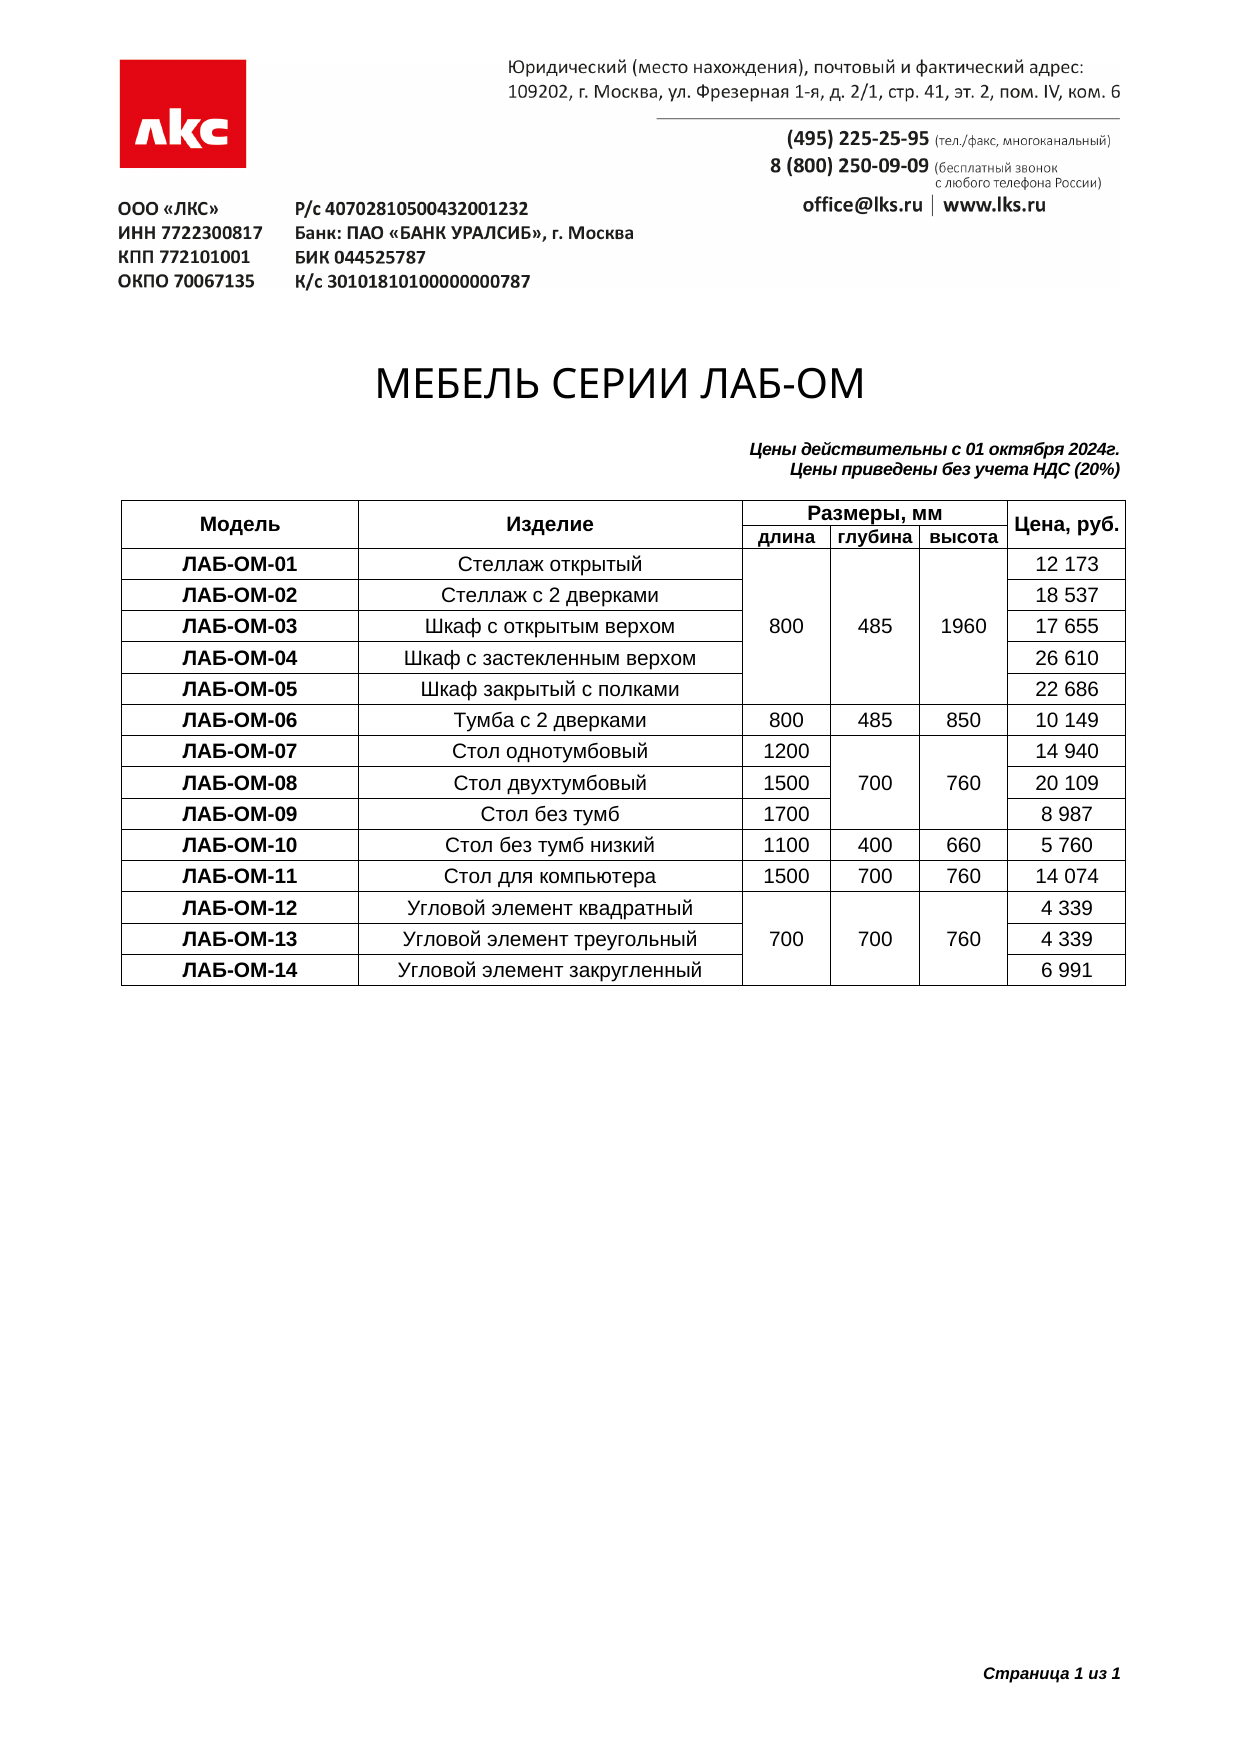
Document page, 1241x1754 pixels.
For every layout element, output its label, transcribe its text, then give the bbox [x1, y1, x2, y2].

table_cell ЛАБ-ОМ-09 [122, 799, 358, 829]
table_header Размеры, мм [743, 501, 1007, 525]
table_header Модель [122, 501, 358, 547]
table_cell 1200 [743, 736, 830, 766]
table_cell глубина [831, 526, 919, 547]
table_cell ЛАБ-ОМ-12 [122, 892, 358, 922]
table_cell 14 940 [1008, 736, 1125, 766]
subtitle Цены действительны с 01 октября 2024г. [118, 439, 1122, 459]
table_cell ЛАБ-ОМ-01 [122, 549, 358, 579]
table_cell высота [920, 526, 1007, 547]
table_cell 22 686 [1008, 674, 1125, 704]
table_cell 485 [831, 549, 919, 704]
table_cell Угловой элемент закругленный [359, 955, 742, 985]
table_cell Стол для компьютера [359, 861, 742, 891]
title Мебель серии ЛАБ-ОМ [118, 353, 1122, 410]
table_cell 700 [831, 861, 919, 891]
table_cell 12 173 [1008, 549, 1125, 579]
table_cell 8 987 [1008, 799, 1125, 829]
table_cell 800 [743, 549, 830, 704]
table_cell ЛАБ-ОМ-10 [122, 830, 358, 860]
table_cell 1500 [743, 767, 830, 797]
table_cell 700 [831, 736, 919, 829]
table_cell ЛАБ-ОМ-06 [122, 705, 358, 735]
table_cell Шкаф закрытый с полками [359, 674, 742, 704]
table_cell 14 074 [1008, 861, 1125, 891]
table_cell ЛАБ-ОМ-14 [122, 955, 358, 985]
table_cell ЛАБ-ОМ-13 [122, 924, 358, 954]
table_cell 660 [920, 830, 1007, 860]
subtitle Цены приведены без учета НДС (20%) [118, 459, 1122, 479]
table_cell Стол без тумб [359, 799, 742, 829]
table_cell 10 149 [1008, 705, 1125, 735]
table_cell 400 [831, 830, 919, 860]
table_cell ЛАБ-ОМ-07 [122, 736, 358, 766]
table_cell 700 [831, 892, 919, 985]
table_cell Шкаф с застекленным верхом [359, 642, 742, 672]
table_cell ЛАБ-ОМ-11 [122, 861, 358, 891]
table_header Изделие [359, 501, 742, 547]
table_cell 18 537 [1008, 580, 1125, 610]
table_cell Стол без тумб низкий [359, 830, 742, 860]
table_cell 4 339 [1008, 892, 1125, 922]
table_cell Стеллаж открытый [359, 549, 742, 579]
table_cell 1700 [743, 799, 830, 829]
table_cell 760 [920, 861, 1007, 891]
table_cell 20 109 [1008, 767, 1125, 797]
table_cell длина [743, 526, 830, 547]
table_cell Тумба с 2 дверками [359, 705, 742, 735]
table_cell 485 [831, 705, 919, 735]
table_cell Угловой элемент квадратный [359, 892, 742, 922]
table_cell 760 [920, 736, 1007, 829]
table_cell Стол однотумбовый [359, 736, 742, 766]
table_cell 26 610 [1008, 642, 1125, 672]
table_cell ЛАБ-ОМ-03 [122, 611, 358, 641]
table_cell Стол двухтумбовый [359, 767, 742, 797]
table_cell ЛАБ-ОМ-05 [122, 674, 358, 704]
table_cell Угловой элемент треугольный [359, 924, 742, 954]
table_cell 700 [743, 892, 830, 985]
table_cell 1500 [743, 861, 830, 891]
table_cell 800 [743, 705, 830, 735]
table_cell 1100 [743, 830, 830, 860]
picture [118, 59, 1123, 291]
table_cell Стеллаж с 2 дверками [359, 580, 742, 610]
table_cell 5 760 [1008, 830, 1125, 860]
table_header Цена, руб. [1008, 501, 1125, 547]
table_cell 760 [920, 892, 1007, 985]
table_cell 17 655 [1008, 611, 1125, 641]
table_cell 1960 [920, 549, 1007, 704]
table_cell ЛАБ-ОМ-08 [122, 767, 358, 797]
table_cell 850 [920, 705, 1007, 735]
table_cell ЛАБ-ОМ-02 [122, 580, 358, 610]
table_cell Шкаф с открытым верхом [359, 611, 742, 641]
table_cell 4 339 [1008, 924, 1125, 954]
table_cell 6 991 [1008, 955, 1125, 985]
table_cell ЛАБ-ОМ-04 [122, 642, 358, 672]
